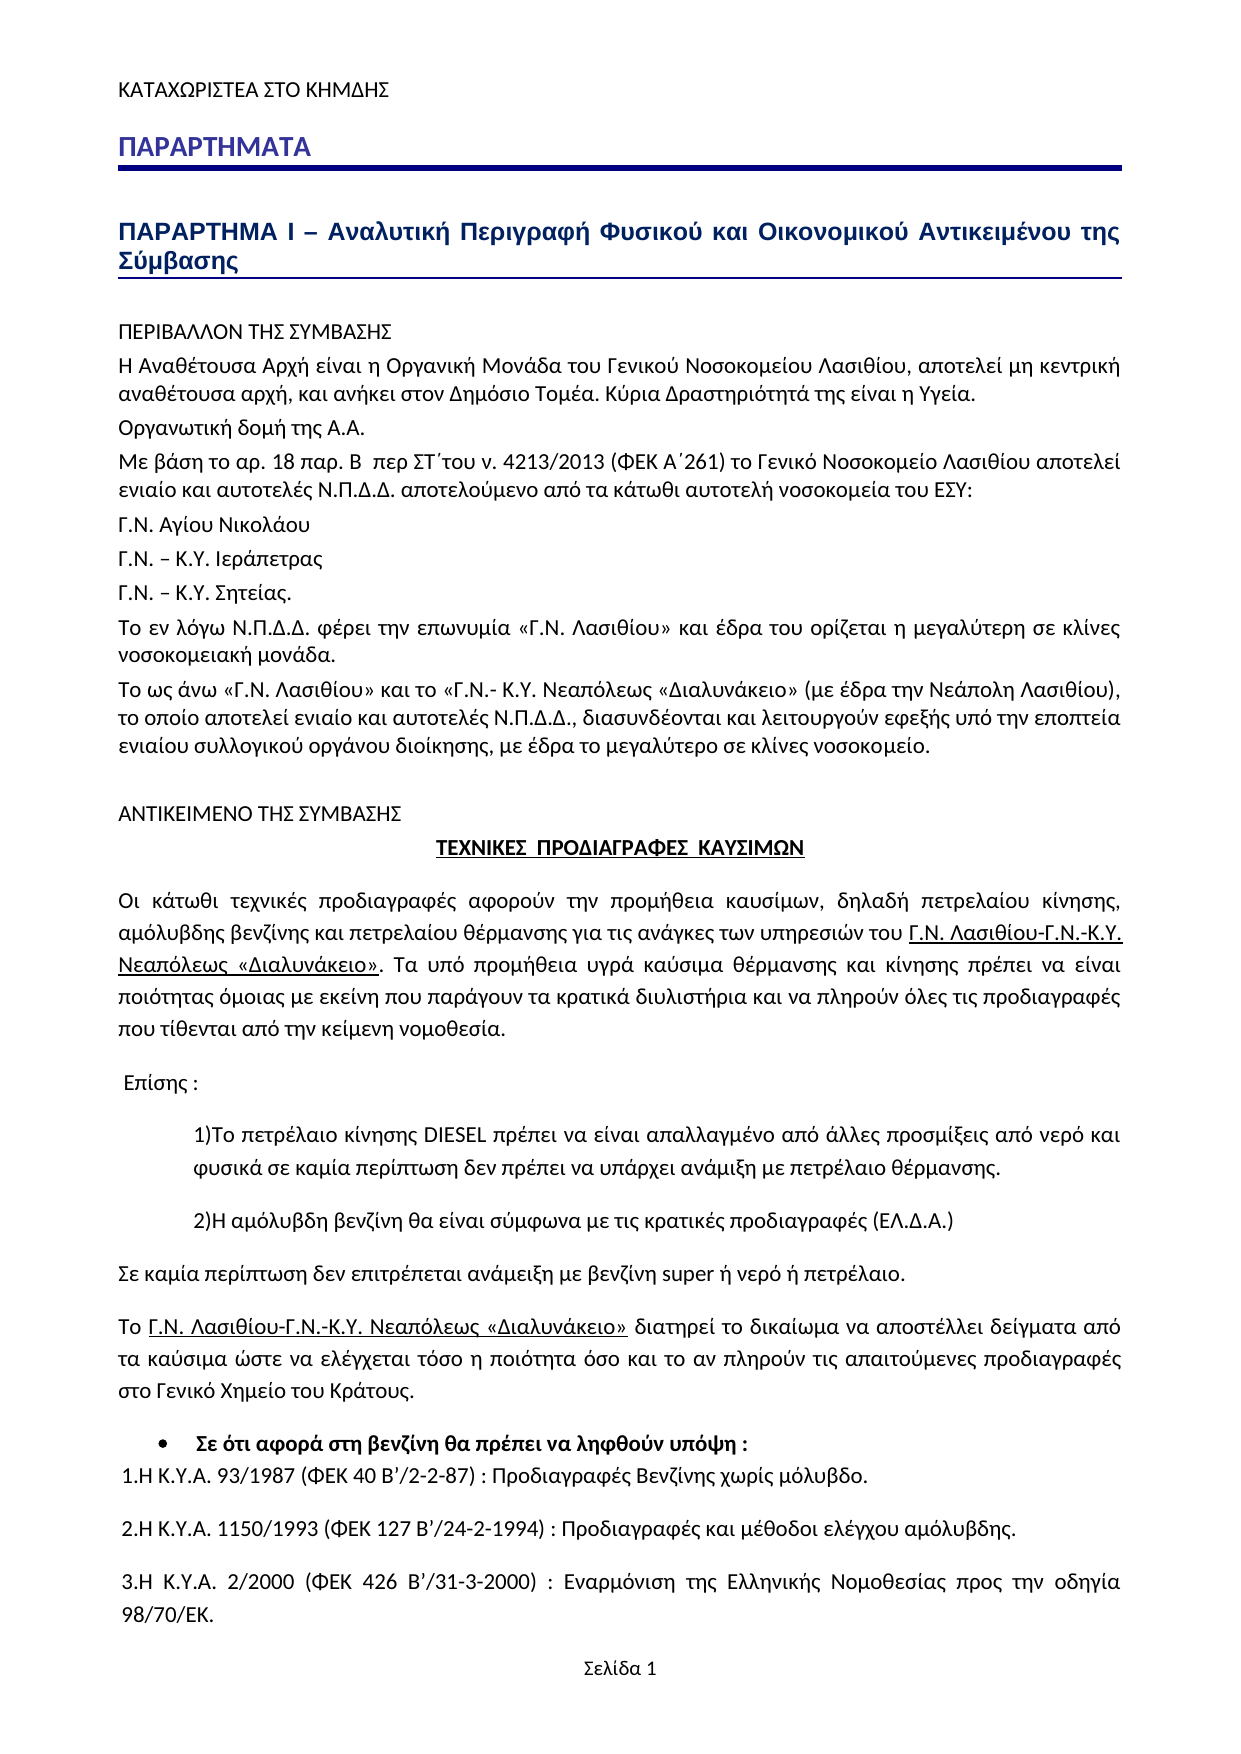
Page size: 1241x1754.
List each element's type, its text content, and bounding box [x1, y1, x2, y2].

text ΤΕΧΝΙΚΕΣ ΠΡΟΔΙΑΓΡΑΦΕΣ ΚΑΥΣΙΜΩΝ [118, 833, 1122, 861]
text Το Γ.Ν. Λασιθίου-Γ.Ν.-Κ.Υ. Νεαπόλεως «Διαλυνάκειο» διατηρεί το δικαίωμα να αποστέλλει δείγματα από τα καύσιμα ώστε να ελέγχεται τόσο η ποιότητα όσο και το αν πληρούν τις απαιτούμενες προδιαγραφές στο Γενικό Χημείο του Κράτους. [118, 1312, 1122, 1404]
text ΠΑΡΑΡΤΗΜΑΤΑ [118, 128, 1122, 165]
text Οργανωτική δομή της Α.Α. [118, 413, 1122, 441]
text Το εν λόγω Ν.Π.Δ.Δ. φέρει την επωνυμία «Γ.Ν. Λασιθίου» και έδρα του ορίζεται η μεγαλύτερη σε κλίνες νοσοκομειακή μονάδα. [118, 613, 1122, 669]
text ΠΕΡΙΒΑΛΛΟΝ ΤΗΣ ΣΥΜΒΑΣΗΣ [118, 317, 1122, 345]
text Το ως άνω «Γ.Ν. Λασιθίου» και το «Γ.Ν.- Κ.Υ. Νεαπόλεως «Διαλυνάκειο» (με έδρα την Νεάπολη Λασιθίου), το οποίο αποτελεί ενιαίο και αυτοτελές Ν.Π.Δ.Δ., διασυνδέονται και λειτουργούν εφεξής υπό την εποπτεία ενιαίου συλλογικού οργάνου διοίκησης, με έδρα το μεγαλύτερο σε κλίνες νοσοκομείο. [118, 675, 1122, 759]
text Επίσης : [118, 1068, 1122, 1096]
text Γ.Ν. – Κ.Υ. Σητείας. [118, 578, 1122, 606]
text Με βάση το αρ. 18 παρ. Β περ ΣΤ΄του ν. 4213/2013 (ΦΕΚ Α΄261) το Γενικό Νοσοκομείο Λασιθίου αποτελεί ενιαίο και αυτοτελές Ν.Π.Δ.Δ. αποτελούμενο από τα κάτωθι αυτοτελή νοσοκομεία του ΕΣΥ: [118, 447, 1122, 503]
text 2.Η Κ.Υ.Α. 1150/1993 (ΦΕΚ 127 Β’/24-2-1994) : Προδιαγραφές και μέθοδοι ελέγχου αμόλυβδης. [121, 1514, 1122, 1542]
text ΑΝΤΙΚΕΙΜΕΝΟ ΤΗΣ ΣΥΜΒΑΣΗΣ [118, 799, 1122, 827]
list Σε ότι αφορά στη βενζίνη θα πρέπει να ληφθούν υπόψη : [159, 1429, 1122, 1457]
text Γ.Ν. – Κ.Υ. Ιεράπετρας [118, 544, 1122, 572]
text Η Αναθέτουσα Αρχή είναι η Οργανική Μονάδα του Γενικού Νοσοκομείου Λασιθίου, αποτελεί μη κεντρική αναθέτουσα αρχή, και ανήκει στον Δημόσιο Τομέα. Κύρια Δραστηριότητά της είναι η Υγεία. [118, 351, 1122, 407]
text ΠΑΡΑΡΤΗΜΑ Ι – Αναλυτική Περιγραφή Φυσικού και Οικονομικού Αντικειμένου της Σύμβασης [118, 217, 1122, 277]
text 1)Το πετρέλαιο κίνησης DIESEL πρέπει να είναι απαλλαγμένο από άλλες προσμίξεις από νερό και φυσικά σε καμία περίπτωση δεν πρέπει να υπάρχει ανάμιξη με πετρέλαιο θέρμανσης. [193, 1121, 1122, 1181]
text 2)Η αμόλυβδη βενζίνη θα είναι σύμφωνα με τις κρατικές προδιαγραφές (ΕΛ.Δ.Α.) [193, 1206, 1122, 1234]
text 1.Η Κ.Υ.Α. 93/1987 (ΦΕΚ 40 Β’/2-2-87) : Προδιαγραφές Βενζίνης χωρίς μόλυβδο. [121, 1461, 1122, 1489]
text Γ.Ν. Αγίου Νικολάου [118, 510, 1122, 538]
text 3.Η Κ.Υ.Α. 2/2000 (ΦΕΚ 426 Β’/31-3-2000) : Εναρμόνιση της Ελληνικής Νομοθεσίας προς την οδηγία 98/70/ΕΚ. [121, 1567, 1122, 1628]
text Σε καμία περίπτωση δεν επιτρέπεται ανάμειξη με βενζίνη super ή νερό ή πετρέλαιο. [118, 1259, 1122, 1287]
text Οι κάτωθι τεχνικές προδιαγραφές αφορούν την προμήθεια καυσίμων, δηλαδή πετρελαίου κίνησης, αμόλυβδης βενζίνης και πετρελαίου θέρμανσης για τις ανάγκες των υπηρεσιών του Γ.Ν. Λασιθίου-Γ.Ν.-Κ.Υ. Νεαπόλεως «Διαλυνάκειο». Τα υπό προμήθεια υγρά καύσιμα θέρμανσης και κίνησης πρέπει να είναι ποιότητας όμοιας με εκείνη που παράγουν τα κρατικά διυλιστήρια και να πληρούν όλες τις προδιαγραφές που τίθενται από την κείμενη νομοθεσία. [118, 886, 1122, 1043]
